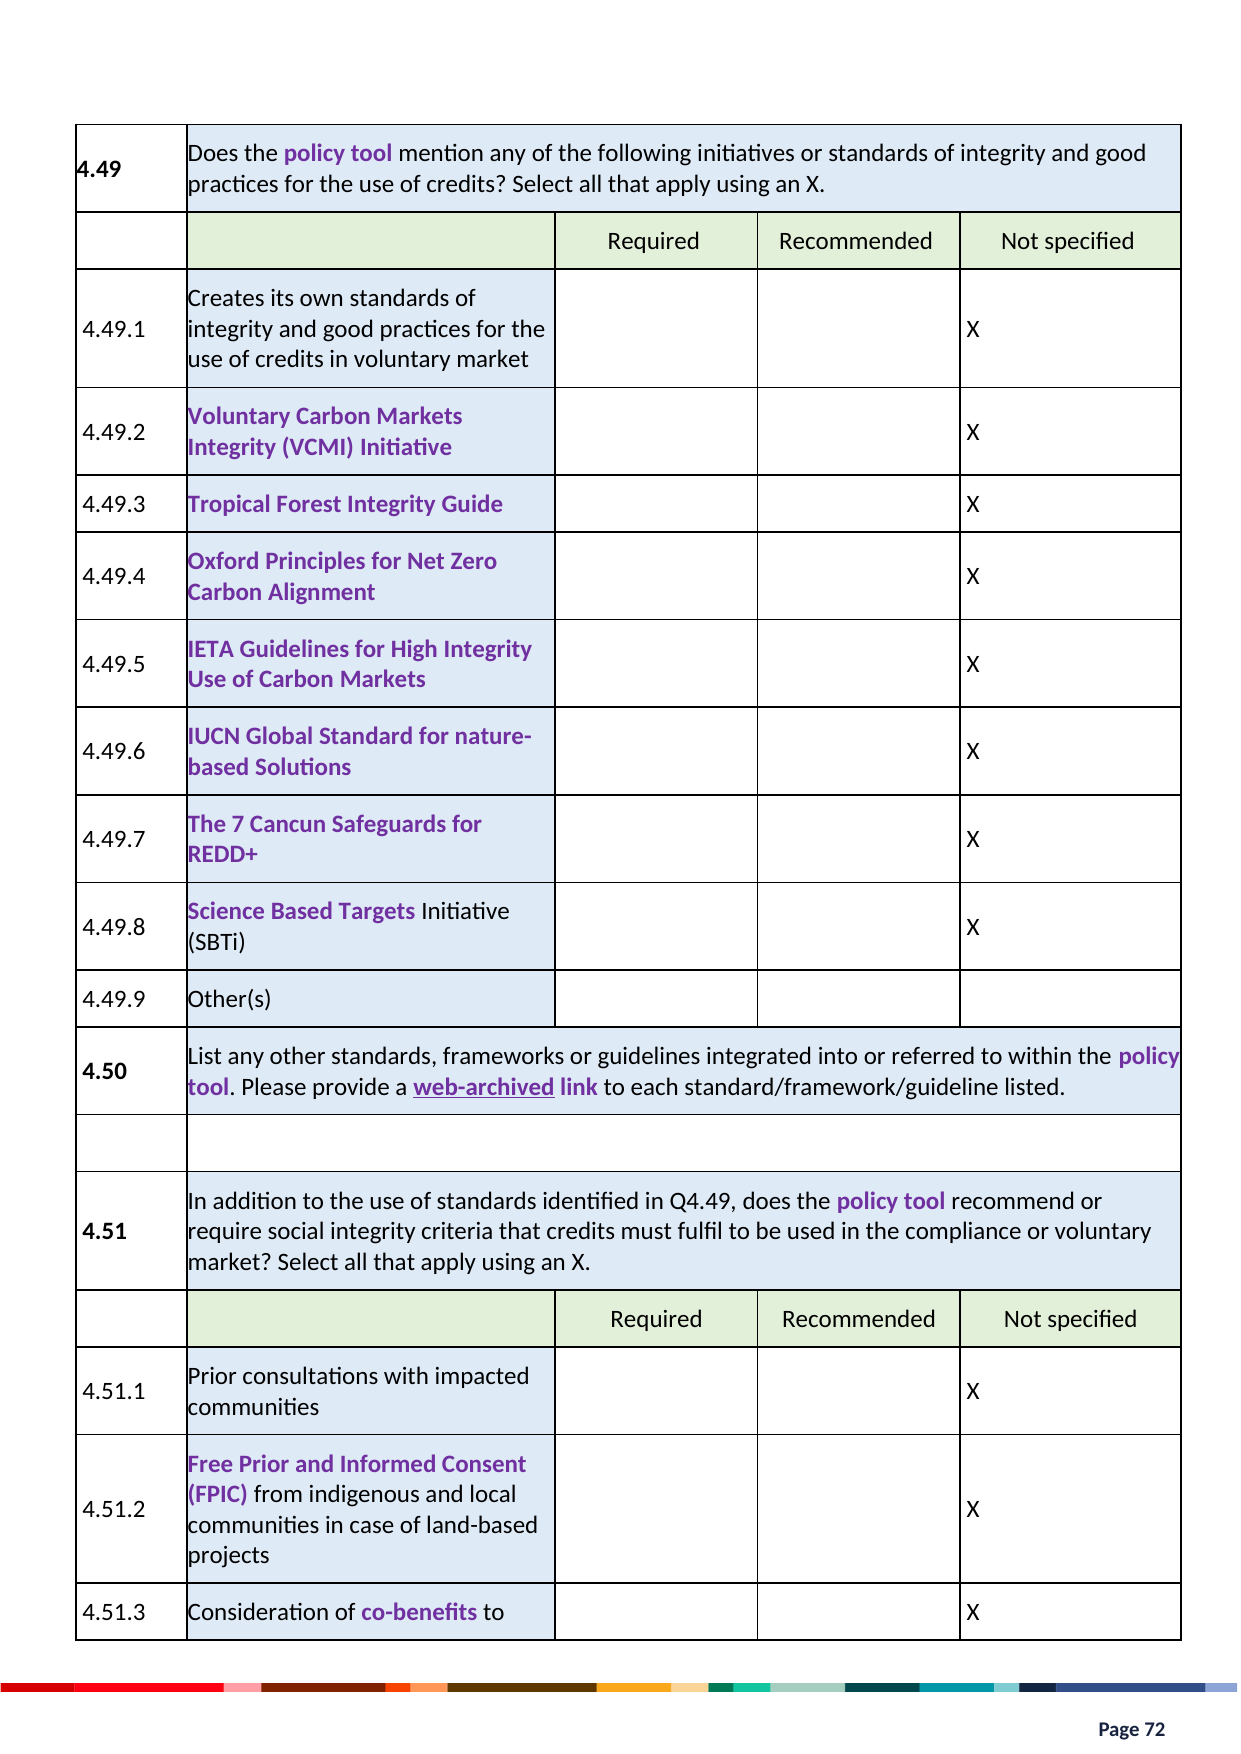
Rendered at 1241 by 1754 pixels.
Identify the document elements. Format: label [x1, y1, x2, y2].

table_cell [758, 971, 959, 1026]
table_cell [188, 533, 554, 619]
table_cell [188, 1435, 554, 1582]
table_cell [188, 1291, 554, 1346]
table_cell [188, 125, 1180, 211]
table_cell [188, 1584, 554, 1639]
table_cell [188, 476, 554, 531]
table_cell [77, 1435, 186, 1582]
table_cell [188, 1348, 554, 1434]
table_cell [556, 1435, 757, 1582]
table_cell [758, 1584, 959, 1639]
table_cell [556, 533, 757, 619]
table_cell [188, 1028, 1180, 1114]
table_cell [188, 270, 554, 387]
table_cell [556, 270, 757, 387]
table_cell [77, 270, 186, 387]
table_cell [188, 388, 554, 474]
picture [0, 1683, 1236, 1692]
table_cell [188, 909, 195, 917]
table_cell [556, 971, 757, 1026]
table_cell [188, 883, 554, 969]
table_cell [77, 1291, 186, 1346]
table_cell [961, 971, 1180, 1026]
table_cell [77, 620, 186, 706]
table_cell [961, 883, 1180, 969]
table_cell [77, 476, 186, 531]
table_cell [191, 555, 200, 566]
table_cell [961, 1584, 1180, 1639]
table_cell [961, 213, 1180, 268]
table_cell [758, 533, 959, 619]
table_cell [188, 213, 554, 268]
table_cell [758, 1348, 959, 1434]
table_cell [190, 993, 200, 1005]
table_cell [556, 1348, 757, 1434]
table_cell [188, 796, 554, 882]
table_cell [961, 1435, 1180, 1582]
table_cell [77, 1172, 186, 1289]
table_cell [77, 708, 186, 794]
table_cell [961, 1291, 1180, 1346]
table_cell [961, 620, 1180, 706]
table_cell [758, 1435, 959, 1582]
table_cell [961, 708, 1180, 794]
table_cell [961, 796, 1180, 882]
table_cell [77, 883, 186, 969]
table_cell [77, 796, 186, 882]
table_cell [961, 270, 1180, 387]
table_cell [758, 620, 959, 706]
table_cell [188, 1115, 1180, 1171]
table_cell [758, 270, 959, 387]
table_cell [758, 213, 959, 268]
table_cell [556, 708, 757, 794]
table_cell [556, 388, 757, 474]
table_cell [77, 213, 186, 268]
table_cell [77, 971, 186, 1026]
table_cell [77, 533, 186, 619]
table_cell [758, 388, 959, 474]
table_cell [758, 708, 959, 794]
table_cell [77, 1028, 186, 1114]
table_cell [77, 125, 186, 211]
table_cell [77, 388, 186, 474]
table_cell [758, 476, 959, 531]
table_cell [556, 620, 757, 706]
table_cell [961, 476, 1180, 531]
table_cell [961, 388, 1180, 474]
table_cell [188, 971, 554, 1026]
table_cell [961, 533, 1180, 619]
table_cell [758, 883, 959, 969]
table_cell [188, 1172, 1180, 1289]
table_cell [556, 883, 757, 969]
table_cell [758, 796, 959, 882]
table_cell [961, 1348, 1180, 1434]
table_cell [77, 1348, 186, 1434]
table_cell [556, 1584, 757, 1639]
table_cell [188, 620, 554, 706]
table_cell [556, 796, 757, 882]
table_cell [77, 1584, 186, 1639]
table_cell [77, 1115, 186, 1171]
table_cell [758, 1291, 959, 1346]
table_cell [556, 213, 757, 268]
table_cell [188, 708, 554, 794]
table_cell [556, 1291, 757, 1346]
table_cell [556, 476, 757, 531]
